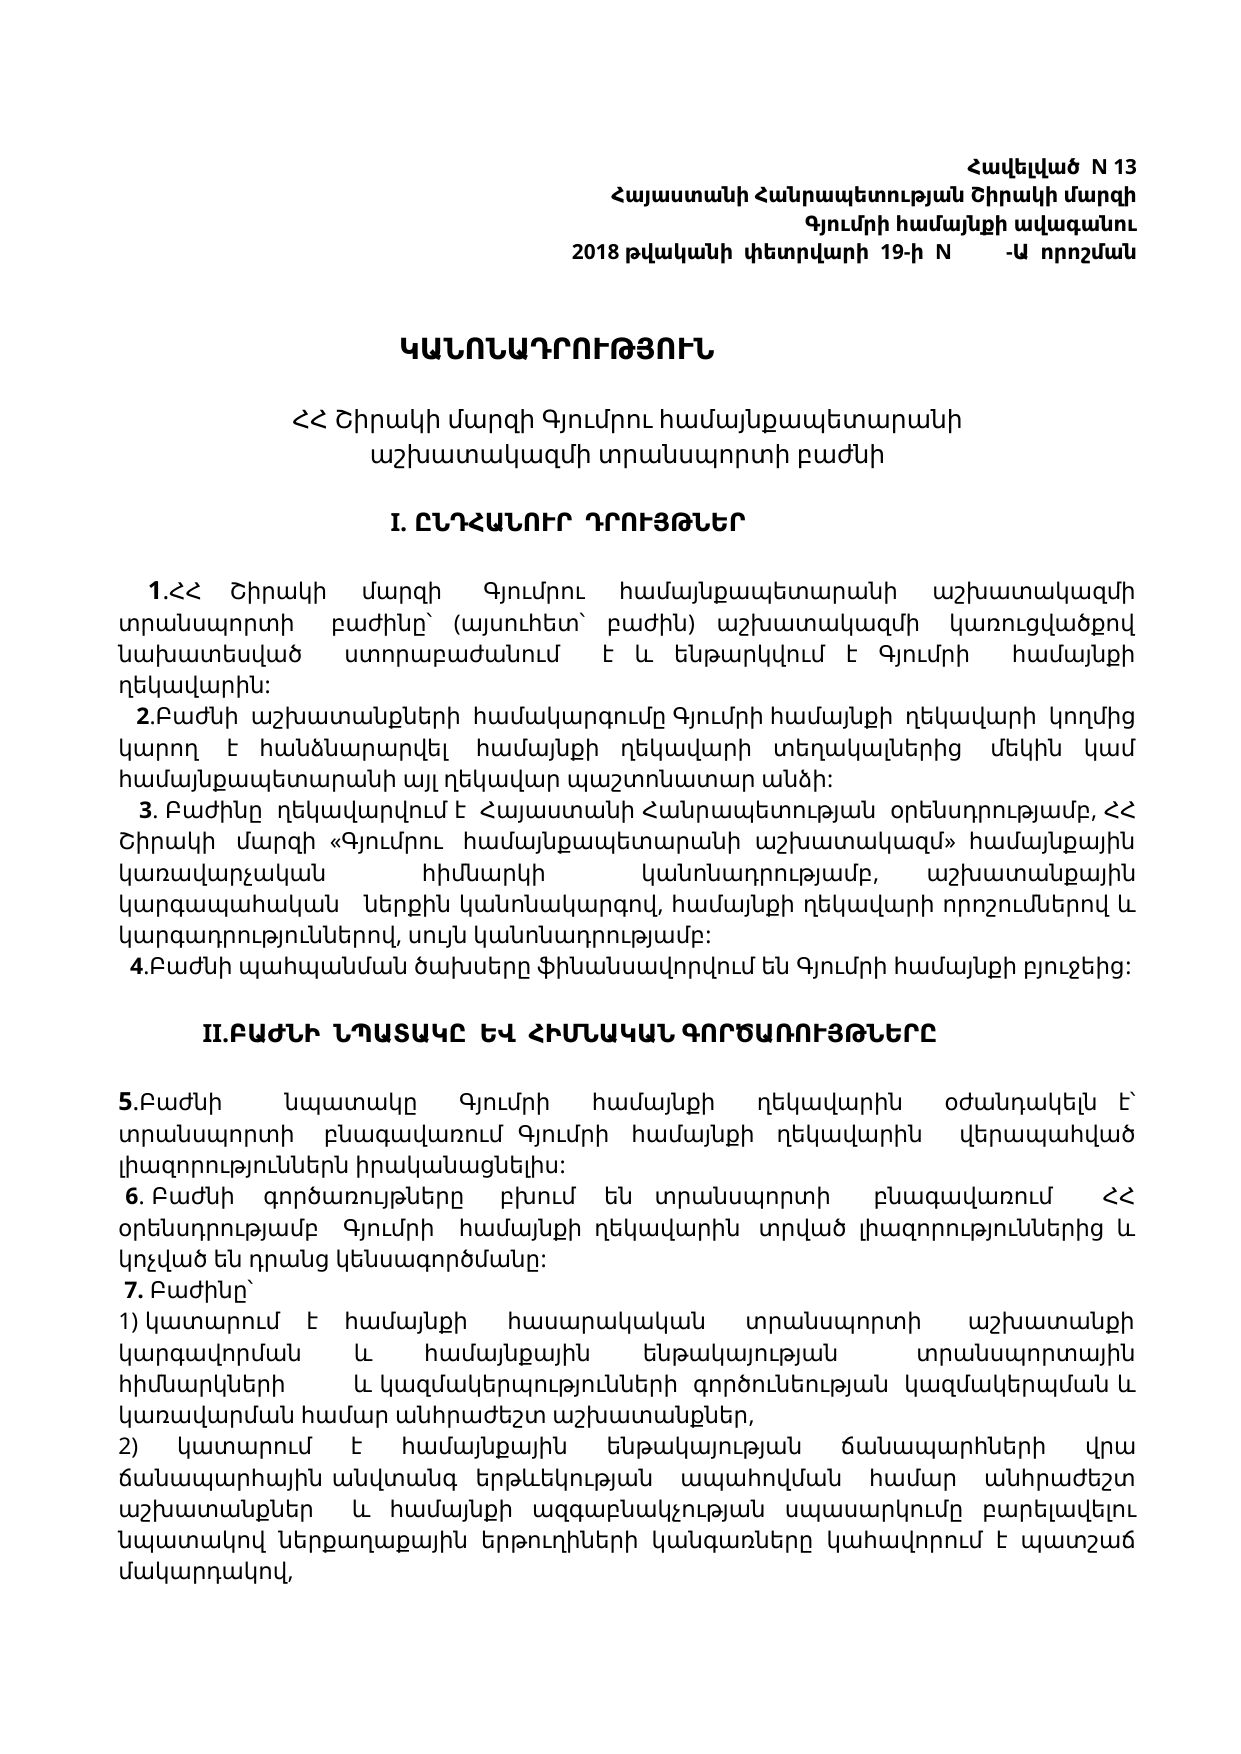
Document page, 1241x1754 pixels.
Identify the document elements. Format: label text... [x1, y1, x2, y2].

text II.ԲԱԺՆԻ ՆՊԱՏԱԿԸ ԵՎ ՀԻՄՆԱԿԱՆ ԳՈՐԾԱՌՈՒՅԹՆԵՐԸ [118, 1016, 1137, 1050]
text 2) կատարում է համայնքային ենթակայության ճանապարհների վրա ճանապարհային անվտանգ երթևեկության ապահովման համար անհրաժեշտ աշխատանքներ և համայնքի ազգաբնակչության սպասարկումը բարելավելու նպատակով ներքաղաքային երթուղիների կանգառները կահավորում է պատշաճ մակարդակով, [118, 1430, 1137, 1587]
text Հայաստանի Հանրապետության Շիրակի մարզի [118, 181, 1137, 209]
text աշխատակազմի տրանսպորտի բաժնի [118, 436, 1137, 470]
text ՀՀ Շիրակի մարզի Գյումրու համայնքապետարանի [118, 402, 1137, 436]
text ԿԱՆՈՆԱԴՐՈՒԹՅՈՒՆ [118, 328, 1137, 368]
text 7. Բաժինը՝ [118, 1274, 1137, 1305]
text 2.Բաժնի աշխատանքների համակարգումը Գյումրի համայնքի ղեկավարի կողմից կարող է հանձնարարվել համայնքի ղեկավարի տեղակալներից մեկին կամ համայնքապետարանի այլ ղեկավար պաշտոնատար անձի: [118, 700, 1137, 794]
text Գյումրի համայնքի ավագանու [118, 209, 1137, 237]
text 4.Բաժնի պահպանման ծախսերը ֆինանսավորվում են Գյումրի համայնքի բյուջեից: [118, 950, 1137, 982]
text 1.ՀՀ Շիրակի մարզի Գյումրու համայնքապետարանի աշխատակազմի տրանսպորտի բաժինը՝ (այսուհետ՝ բաժին) աշխատակազմի կառուցվածքով նախատեսված ստորաբաժանում է և ենթարկվում է Գյումրի համայնքի ղեկավարին: [118, 572, 1137, 700]
text 3. Բաժինը ղեկավարվում է Հայաստանի Հանրապետության օրենսդրությամբ, ՀՀ Շիրակի մարզի «Գյումրու համայնքապետարանի աշխատակազմ» համայնքային կառավարչական հիմնարկի կանոնադրությամբ, աշխատանքային կարգապահական ներքին կանոնակարգով, համայնքի ղեկավարի որոշումներով և կարգադրություններով, սույն կանոնադրությամբ: [118, 794, 1137, 950]
text Հավելված N 13 [118, 118, 1137, 181]
text 6. Բաժնի գործառույթները բխում են տրանսպորտի բնագավառում ՀՀ օրենսդրությամբ Գյումրի համայնքի ղեկավարին տրված լիազորություններից և կոչված են դրանց կենսագործմանը: [118, 1180, 1137, 1274]
text 5.Բաժնի նպատակը Գյումրի համայնքի ղեկավարին օժանդակելն է՝ տրանսպորտի բնագավառում Գյումրի համայնքի ղեկավարին վերապահված լիազորություններն իրականացնելիս: [118, 1084, 1137, 1180]
text 2018 թվականի փետրվարի 19-ի N -Ա որոշման [118, 237, 1137, 266]
text 1) կատարում է համայնքի հասարակական տրանսպորտի աշխատանքի կարգավորման և համայնքային ենթակայության տրանսպորտային հիմնարկների և կազմակերպությունների գործունեության կազմակերպման և կառավարման համար անհրաժեշտ աշխատանքներ, [118, 1305, 1137, 1430]
text I. ԸՆԴՀԱՆՈՒՐ ԴՐՈՒՅԹՆԵՐ [118, 504, 1137, 538]
